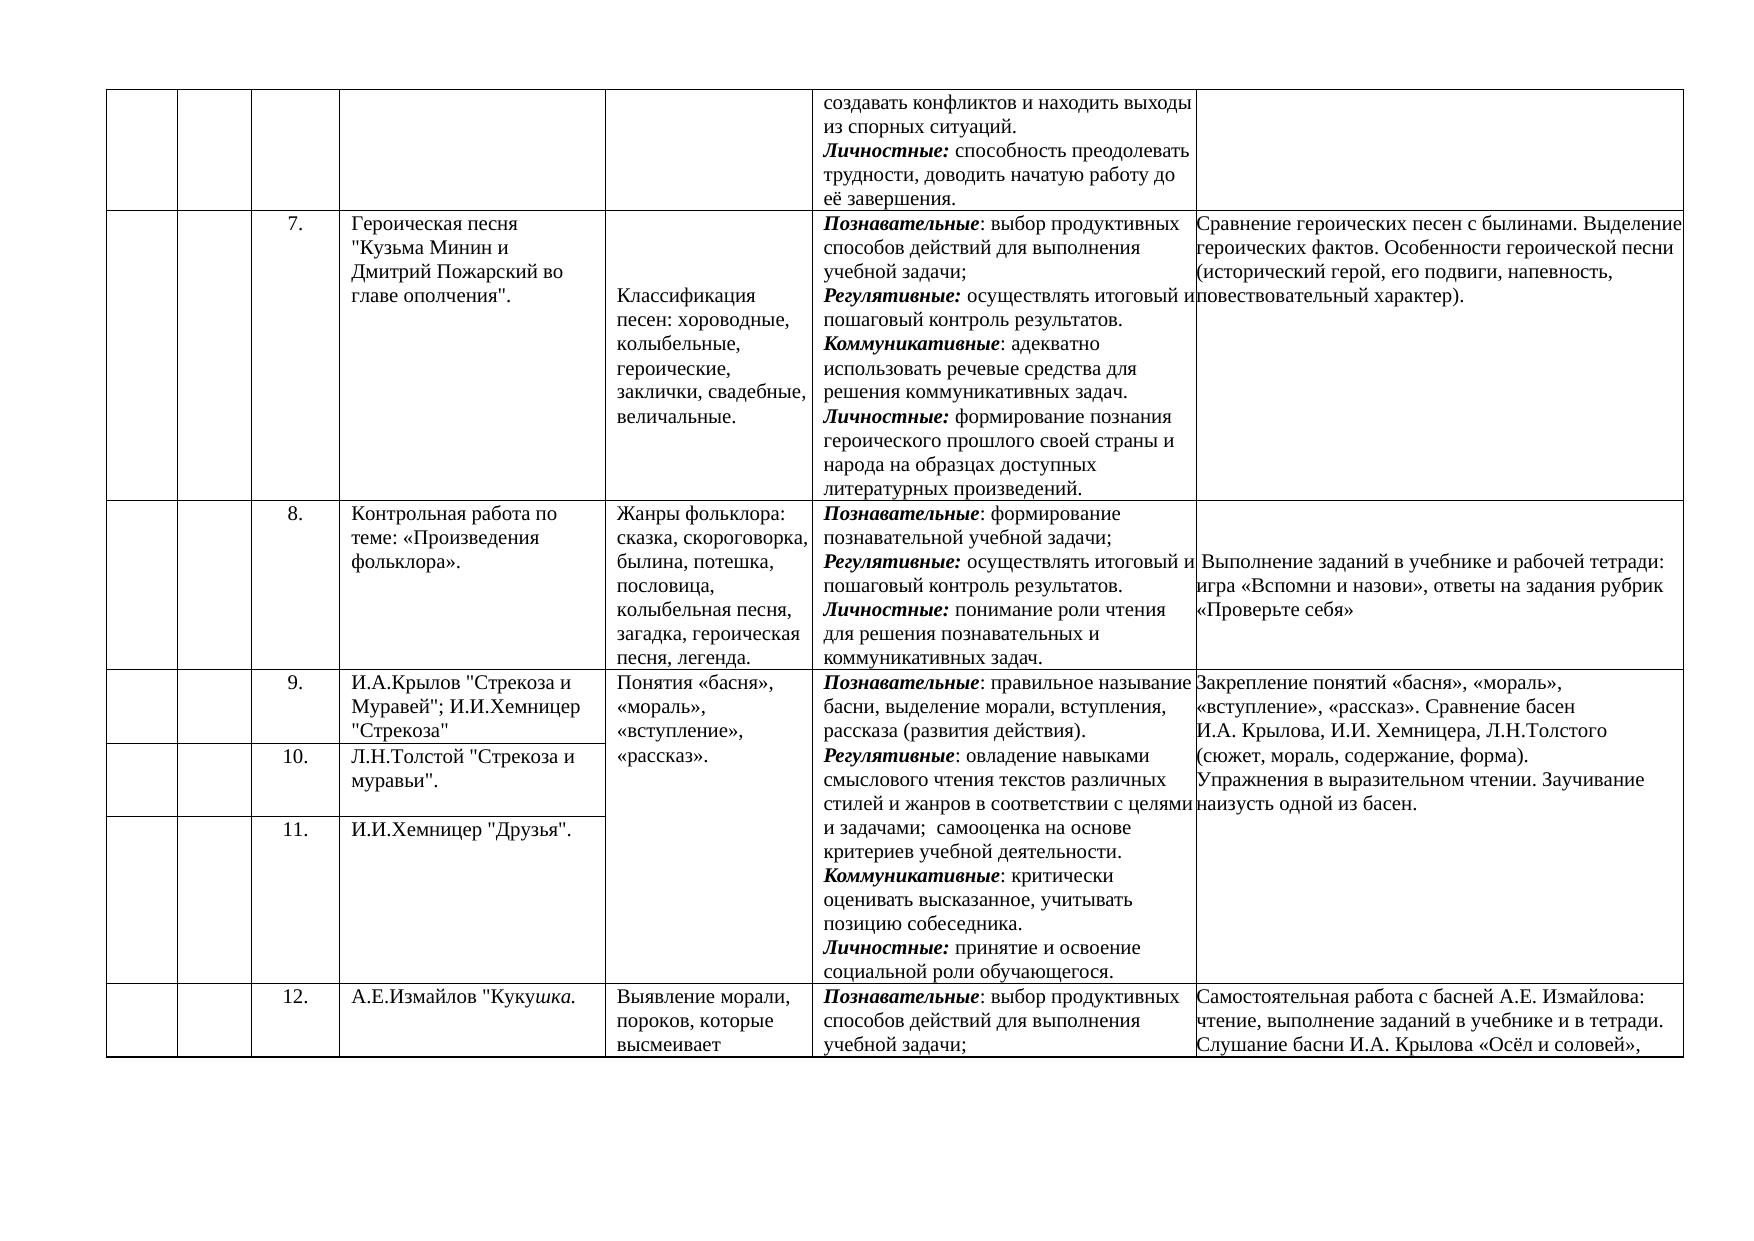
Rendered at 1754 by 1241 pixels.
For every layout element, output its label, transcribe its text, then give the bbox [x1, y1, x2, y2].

table_cell [107, 670, 177, 742]
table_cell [1197, 984, 1683, 1056]
table_cell Познавательные: формирование познавательной учебной задачи; Регулятивные: осуществлять итоговый и пошаговый контроль результатов. Личностные: понимание роли чтения для решения познавательных и коммуникативных задач. [813, 501, 1196, 669]
table_cell 12. [252, 984, 339, 1056]
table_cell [340, 90, 605, 210]
table_cell [107, 984, 177, 1056]
table_cell 11. [252, 817, 339, 983]
table_cell [178, 744, 251, 816]
table_cell [107, 817, 177, 983]
table_cell Л.Н.Толстой "Стрекоза и муравьи". [340, 744, 605, 816]
table_cell [107, 211, 177, 500]
table_cell Героическая песня "Кузьма Минин и Дмитрий Пожарский во главе ополчения". [340, 211, 605, 500]
table_cell [178, 670, 251, 742]
table_cell 9. [252, 670, 339, 742]
table_cell 6. [252, 90, 339, 210]
table_cell И.И.Хемницер "Друзья". [340, 817, 605, 983]
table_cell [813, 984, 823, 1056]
table_cell Закрепление понятий «басня», «мораль», «вступление», «рассказ». Сравнение басен И.А. Крылова, И.И. Хемницера, Л.Н.Толстого (сюжет, мораль, содержание, форма). Упражнения в выразительном чтении. Заучивание наизусть одной из басен. [1197, 670, 1683, 983]
table_cell Сравнение героических песен с былинами. Выделение героических фактов. Особенности героической песни (исторический герой, его подвиги, напевность, повествовательный характер). [1197, 211, 1683, 500]
table_cell Классификация песен: хороводные, колыбельные, героические, заклички, свадебные, величальные. [606, 211, 812, 500]
table_cell И.А.Крылов "Стрекоза и Муравей"; И.И.Хемницер "Стрекоза" [340, 670, 605, 742]
table_cell Познавательные: выбор продуктивных способов действий для выполнения учебной задачи; Регулятивные: осуществлять итоговый и пошаговый контроль результатов. Коммуникативные: адекватно использовать речевые средства для решения коммуникативных задач. Личностные: формирование познания героического прошлого своей страны и народа на образцах доступных литературных произведений. [813, 211, 1196, 500]
table_cell [107, 501, 177, 669]
table_cell Контрольная работа по теме: «Произведения фольклора». [340, 501, 605, 669]
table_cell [340, 984, 605, 1056]
table_cell Понятия «басня», «мораль», «вступление», «рассказ». [606, 670, 812, 983]
table_cell [178, 211, 251, 500]
table_cell [178, 984, 251, 1056]
table_cell [107, 90, 177, 210]
table_cell Жанры фольклора: сказка, скороговорка, былина, потешка, пословица, колыбельная песня, загадка, героическая песня, легенда. [606, 501, 812, 669]
table_cell [107, 744, 177, 816]
table_cell [178, 90, 251, 210]
table_cell 8. [252, 501, 339, 669]
table_cell 10. [252, 744, 339, 816]
table_cell [178, 817, 251, 983]
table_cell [606, 984, 812, 1056]
table_cell [178, 501, 251, 669]
table_cell Выполнение заданий в учебнике и рабочей тетради: игра «Вспомни и назови», ответы на задания рубрик «Проверьте себя» [1197, 501, 1683, 669]
table_cell Познавательные: правильное называние басни, выделение морали, вступления, рассказа (развития действия). Регулятивные: овладение навыками смыслового чтения текстов различных стилей и жанров в соответствии с целями и задачами; самооценка на основе критериев учебной деятельности. Коммуникативные: критически оценивать высказанное, учитывать позицию собеседника. Личностные: принятие и освоение социальной роли обучающегося. [813, 670, 1196, 983]
table_cell 7. [252, 211, 339, 500]
